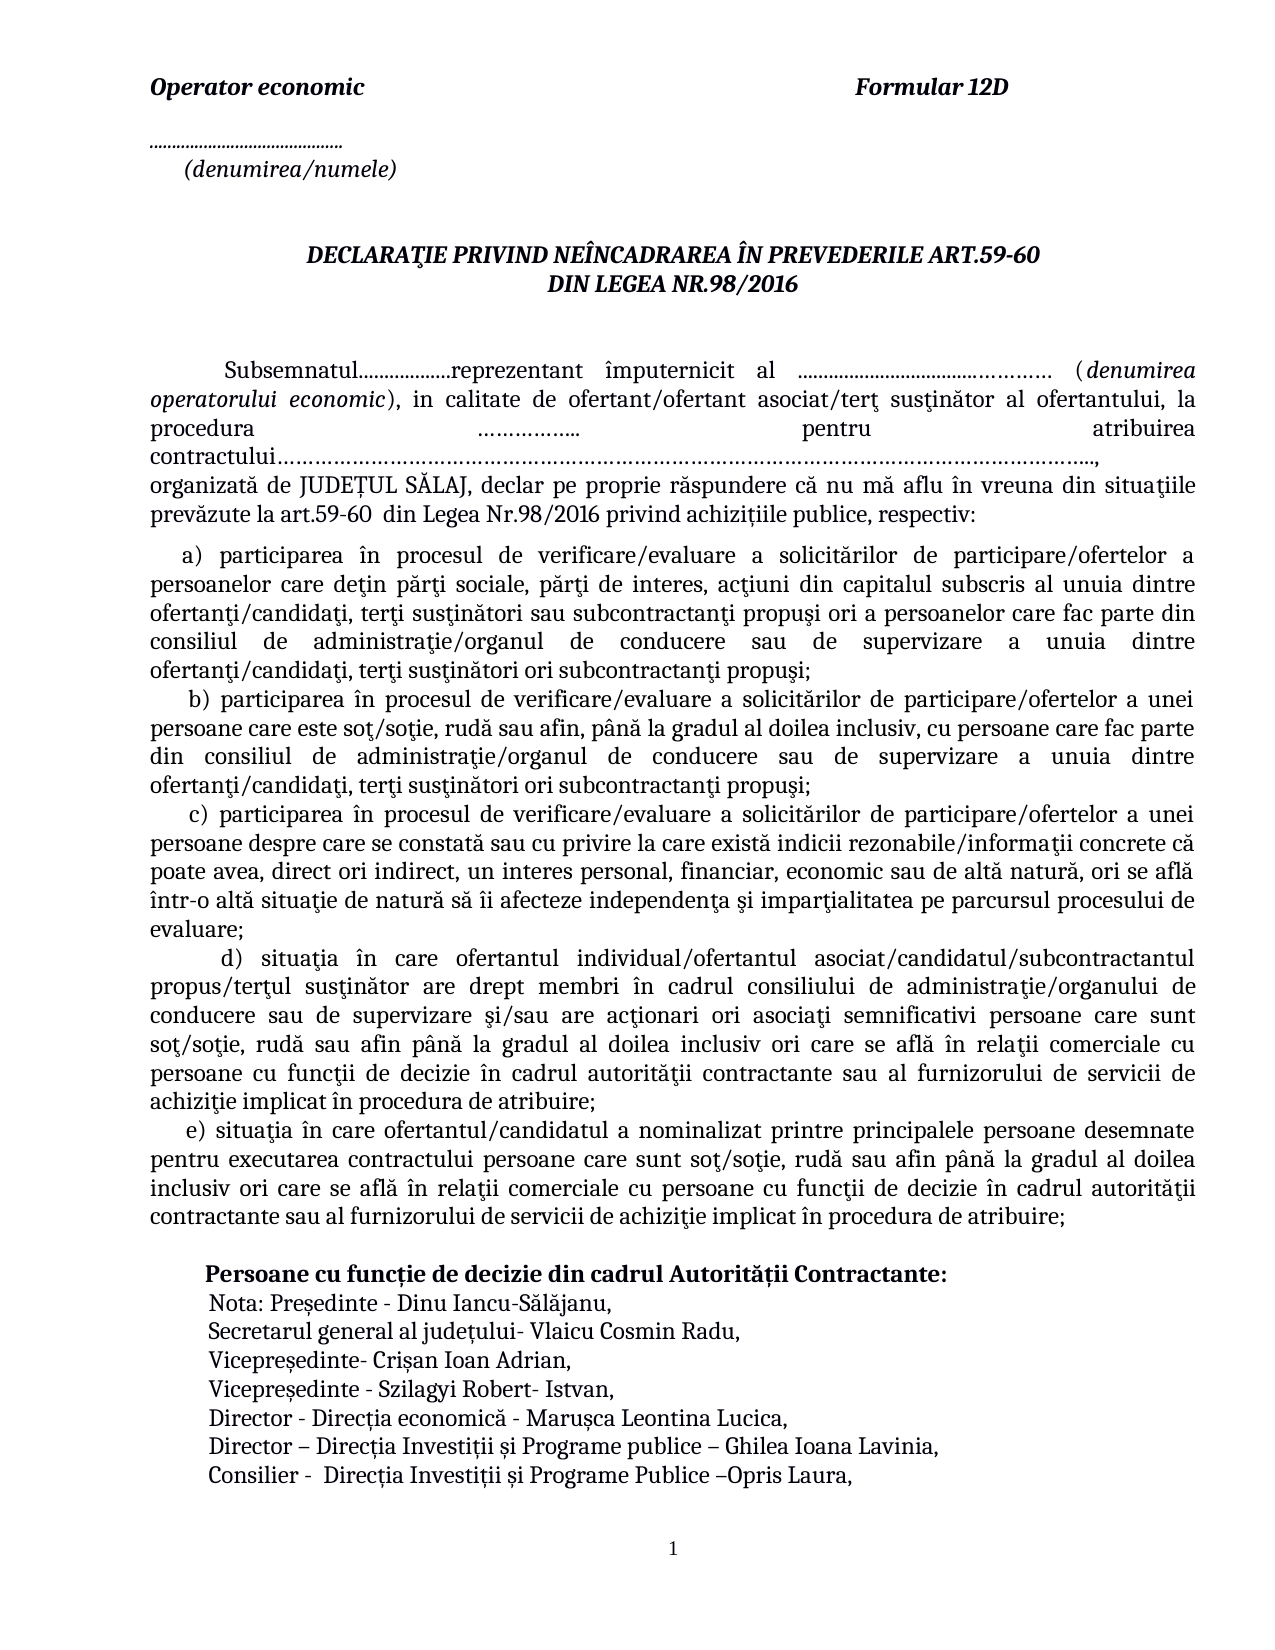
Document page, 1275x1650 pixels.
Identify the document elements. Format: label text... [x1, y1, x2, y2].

text Director – Direcția Investiții și Programe publice – Ghilea Ioana Lavinia, [208, 1432, 1167, 1461]
text Subsemnatul..................reprezentant împuternicit al ...................................………… (denumirea operatorului economic), in calitate de ofertant/ofertant asociat/terţ susţinător al ofertantului, la procedura …………….. pentru atribuirea contractului………………………………………………………………………………………………………………….., organizată de JUDEȚUL SĂLAJ, declar pe proprie răspundere că nu mă aflu în vreuna din situaţiile prevăzute la art.59-60 din Legea Nr.98/2016 privind achizițiile publice, respectiv: [150, 356, 1196, 528]
text c) participarea în procesul de verificare/evaluare a solicitărilor de participare/ofertelor a unei persoane despre care se constată sau cu privire la care există indicii rezonabile/informaţii concrete că poate avea, direct ori indirect, un interes personal, financiar, economic sau de altă natură, ori se află într-o altă situaţie de natură să îi afecteze independenţa şi imparţialitatea pe parcursul procesului de evaluare; [150, 800, 1196, 943]
text b) participarea în procesul de verificare/evaluare a solicitărilor de participare/ofertelor a unei persoane care este soţ/soţie, rudă sau afin, până la gradul al doilea inclusiv, cu persoane care fac parte din consiliul de administraţie/organul de conducere sau de supervizare a unuia dintre ofertanţi/candidaţi, terţi susţinători ori subcontractanţi propuşi; [150, 685, 1196, 800]
text d) situaţia în care ofertantul individual/ofertantul asociat/candidatul/subcontractantul propus/terţul susţinător are drept membri în cadrul consiliului de administraţie/organului de conducere sau de supervizare şi/sau are acţionari ori asociaţi semnificativi persoane care sunt soţ/soţie, rudă sau afin până la gradul al doilea inclusiv ori care se află în relaţii comerciale cu persoane cu funcţii de decizie în cadrul autorităţii contractante sau al furnizorului de servicii de achiziţie implicat în procedura de atribuire; [150, 943, 1196, 1116]
text Vicepreședinte - Szilagyi Robert- Istvan, [208, 1375, 1167, 1403]
text Operator economic Formular 12D [150, 73, 1196, 102]
text Director - Direcția economică - Marușca Leontina Lucica, [208, 1403, 1167, 1432]
text Vicepreședinte- Crișan Ioan Adrian, [208, 1346, 1167, 1375]
text ........................................... [150, 126, 1196, 155]
text DECLARAŢIE PRIVIND NEÎNCADRAREA ÎN PREVEDERILE ART.59-60 [150, 241, 1196, 270]
text (denumirea/numele) [150, 155, 1196, 183]
text a) participarea în procesul de verificare/evaluare a solicitărilor de participare/ofertelor a persoanelor care deţin părţi sociale, părţi de interes, acţiuni din capitalul subscris al unuia dintre ofertanţi/candidaţi, terţi susţinători sau subcontractanţi propuşi ori a persoanelor care fac parte din consiliul de administraţie/organul de conducere sau de supervizare a unuia dintre ofertanţi/candidaţi, terţi susţinători ori subcontractanţi propuşi; [150, 541, 1196, 685]
text e) situaţia în care ofertantul/candidatul a nominalizat printre principalele persoane desemnate pentru executarea contractului persoane care sunt soţ/soţie, rudă sau afin până la gradul al doilea inclusiv ori care se află în relaţii comerciale cu persoane cu funcţii de decizie în cadrul autorităţii contractante sau al furnizorului de servicii de achiziţie implicat în procedura de atribuire; [150, 1116, 1196, 1231]
text Consilier - Direcția Investiții și Programe Publice –Opris Laura, [208, 1461, 1167, 1490]
text Secretarul general al județului- Vlaicu Cosmin Radu, [208, 1317, 1167, 1346]
text Nota: Președinte - Dinu Iancu-Sălăjanu, [208, 1288, 1167, 1317]
text DIN LEGEA NR.98/2016 [150, 270, 1196, 298]
text Persoane cu funcție de decizie din cadrul Autorității Contractante: [150, 1260, 1196, 1288]
